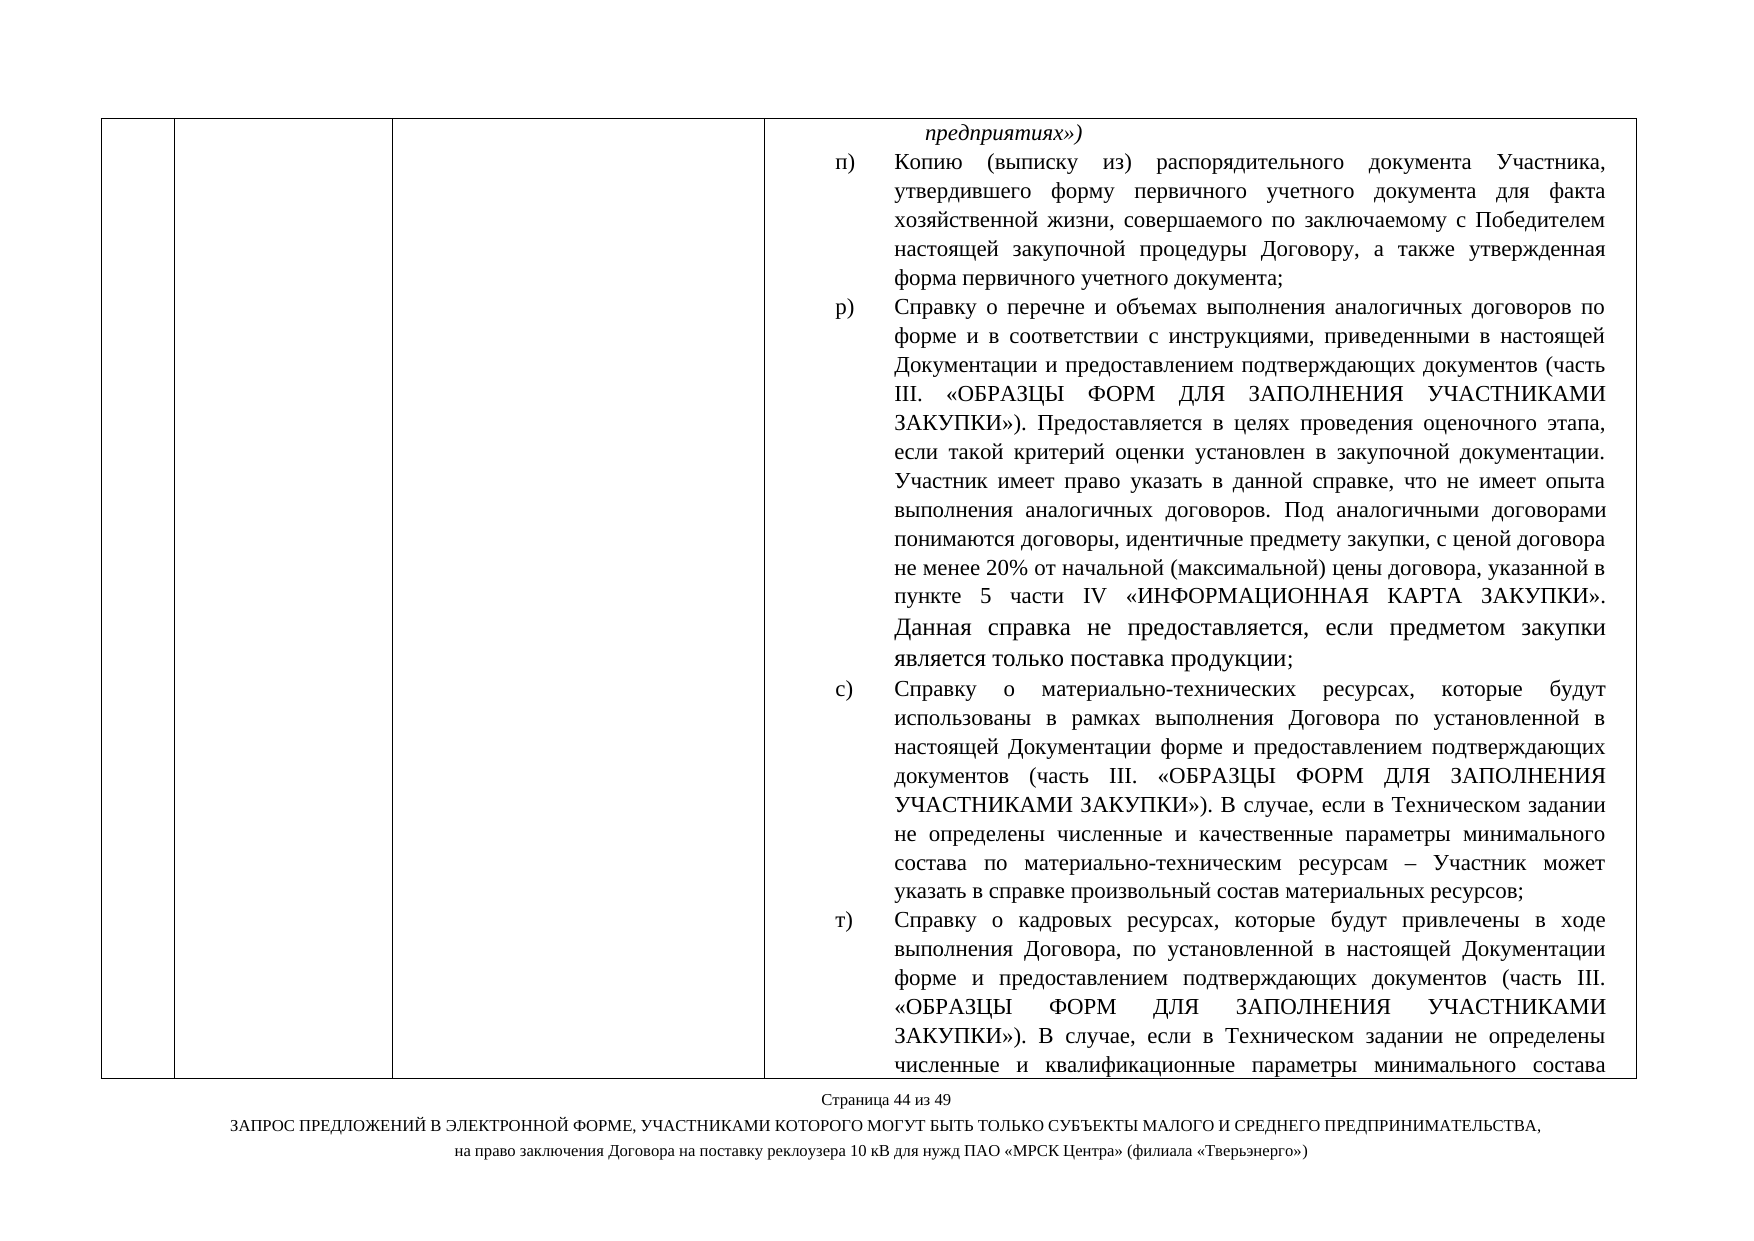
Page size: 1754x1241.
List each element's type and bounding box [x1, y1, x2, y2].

table_cell [393, 119, 764, 1078]
table_cell [175, 119, 392, 1078]
table_cell [765, 119, 1636, 1078]
table_cell [102, 119, 174, 1078]
